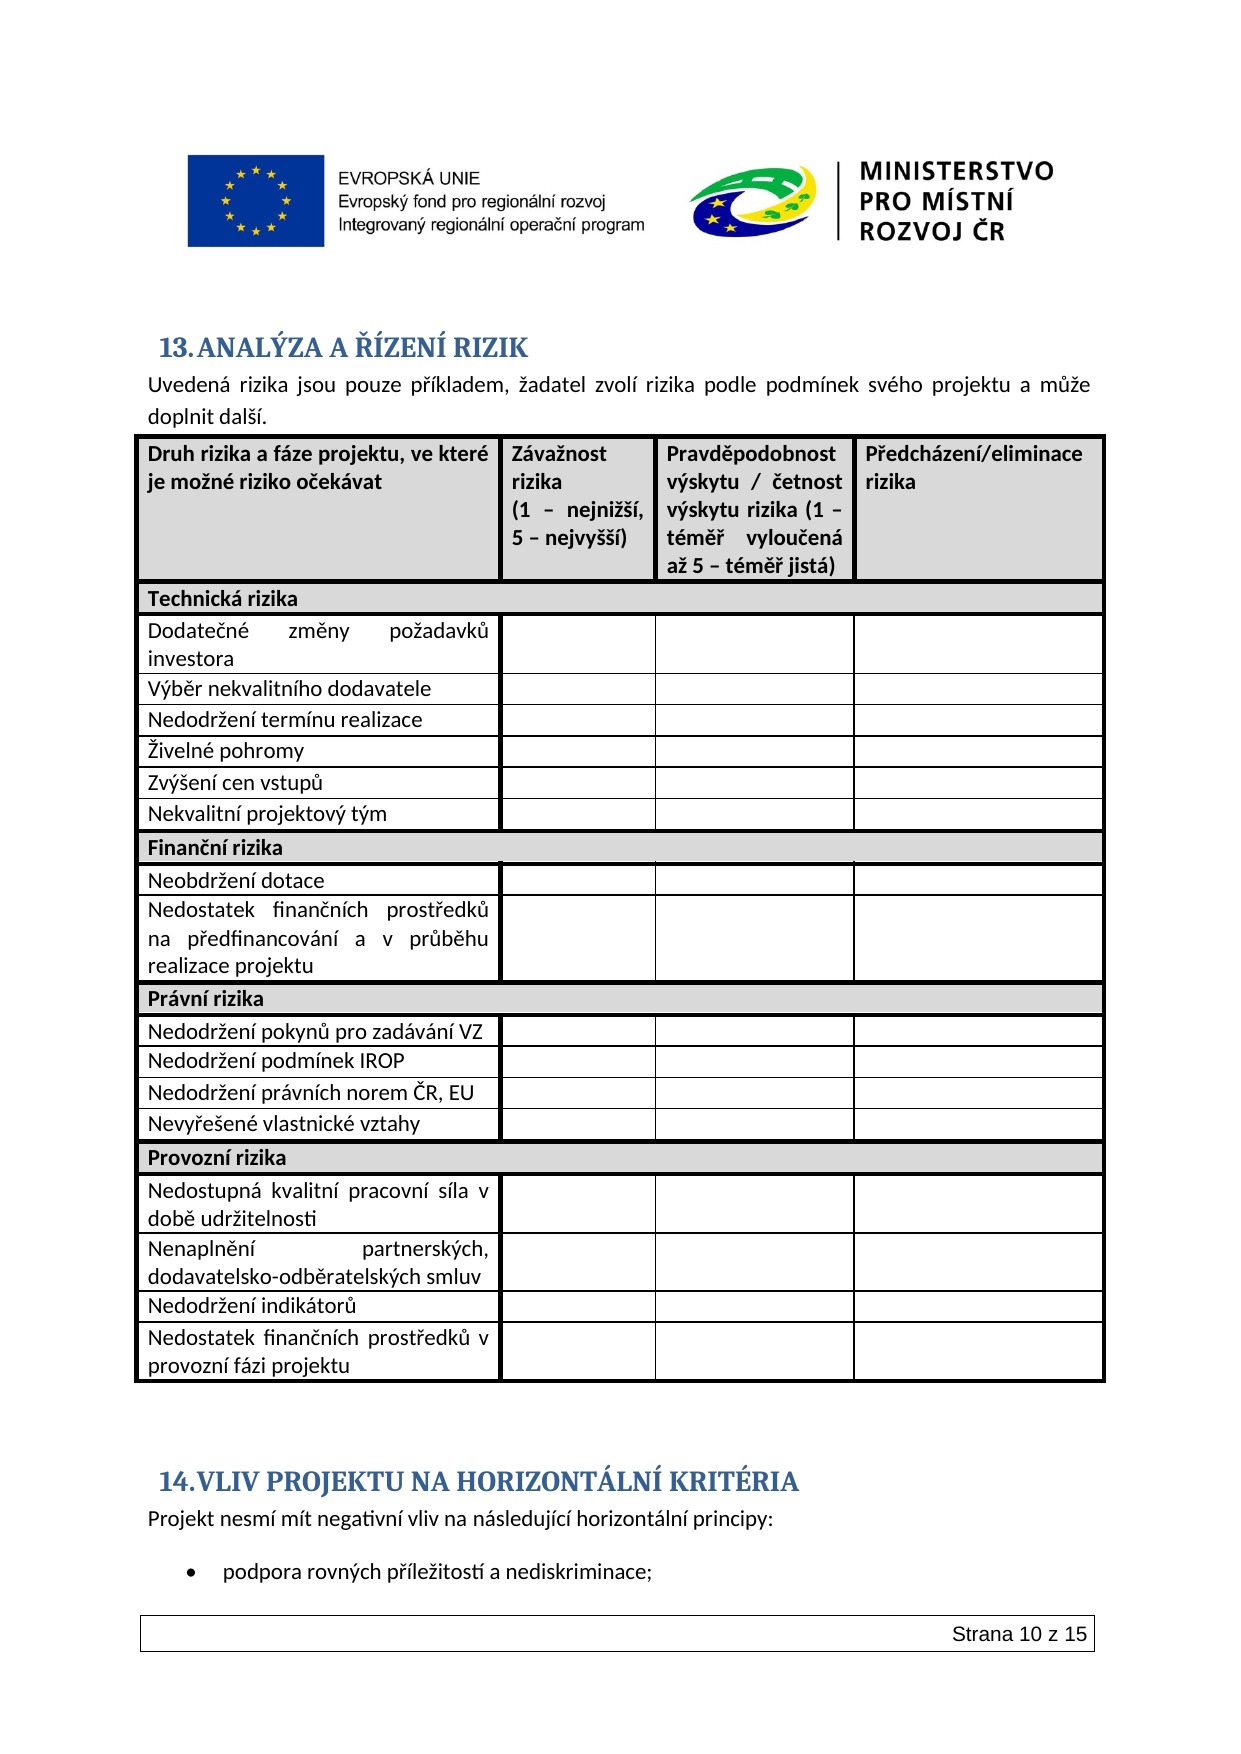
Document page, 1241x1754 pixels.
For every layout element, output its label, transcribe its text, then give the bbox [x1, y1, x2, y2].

table_cell [656, 1109, 853, 1139]
table_cell [656, 1078, 853, 1108]
table_cell [503, 616, 655, 672]
table_cell [855, 705, 1102, 735]
table_cell [503, 1292, 655, 1321]
table_cell [855, 1323, 1102, 1379]
table_cell [855, 616, 1102, 672]
table_cell [656, 1017, 853, 1045]
table_cell [855, 1047, 1102, 1076]
table_cell Neobdržení dotace [139, 866, 498, 894]
table_cell [855, 1234, 1102, 1290]
table_cell [855, 674, 1102, 704]
table_cell Nekvalitní projektový tým [139, 799, 498, 829]
table_cell Živelné pohromy [139, 737, 498, 766]
table_cell [503, 1176, 655, 1232]
table_cell Zvýšení cen vstupů [139, 768, 498, 797]
table_cell [503, 768, 655, 797]
table_cell [855, 1109, 1102, 1139]
table_cell Právní rizika [139, 985, 1102, 1012]
table_cell Nedostatek finančních prostředků na předfinancování a v průběhu realizace projektu [139, 896, 498, 980]
table_cell [855, 768, 1102, 797]
table_cell Nedodržení právních norem ČR, EU [139, 1078, 498, 1108]
table_cell [503, 896, 655, 980]
table_cell Dodatečné změny požadavků investora [139, 616, 498, 672]
table_cell [855, 799, 1102, 829]
subtitle Analýza a řízení rizik [159, 198, 1093, 365]
table_header Předcházení/eliminace rizika [857, 439, 1102, 579]
table_cell Finanční rizika [139, 833, 1102, 861]
table_header Druh rizika a fáze projektu, ve které je možné riziko očekávat [139, 439, 498, 579]
table_cell Nevyřešené vlastnické vztahy [139, 1109, 498, 1139]
table_cell [656, 1176, 853, 1232]
text Projekt nesmí mít negativní vliv na následující horizontální principy: [148, 1504, 1093, 1532]
table_cell [656, 866, 853, 894]
table_cell [656, 674, 853, 704]
table_cell [503, 1234, 655, 1290]
table_cell [656, 768, 853, 797]
table_cell Nedostupná kvalitní pracovní síla v době udržitelnosti [139, 1176, 498, 1232]
table_cell [503, 1047, 655, 1076]
table_cell [503, 866, 655, 894]
table_cell [656, 1292, 853, 1321]
table_cell Nenaplnění partnerských, dodavatelsko-odběratelských smluv [139, 1234, 498, 1290]
table_cell [855, 1292, 1102, 1321]
table_cell Výběr nekvalitního dodavatele [139, 674, 498, 704]
table_cell [656, 799, 853, 829]
table_cell [656, 1047, 853, 1076]
table_header Pravděpodobnost výskytu / četnost výskytu rizika (1 – téměř vyloučená až 5 – téměř jistá) [658, 439, 852, 579]
subtitle Vliv projektu na horizontální kritéria [159, 1466, 1093, 1499]
table_cell [855, 737, 1102, 766]
table_cell [503, 737, 655, 766]
table_header Závažnost rizika (1 – nejnižší, 5 – nejvyšší) [503, 439, 653, 579]
table_cell [503, 1323, 655, 1379]
table_cell Nedodržení pokynů pro zadávání VZ [139, 1017, 498, 1045]
table_cell Provozní rizika [139, 1144, 1102, 1172]
table_cell Nedodržení termínu realizace [139, 705, 498, 735]
table_cell Nedodržení podmínek IROP [139, 1047, 498, 1076]
table_cell [503, 1078, 655, 1108]
table_cell [656, 1323, 853, 1379]
table_cell [503, 705, 655, 735]
table_cell [656, 896, 853, 980]
list podpora rovných příležitostí a nediskriminace; [185, 1557, 1093, 1585]
table_cell [855, 1176, 1102, 1232]
text Uvedená rizika jsou pouze příkladem, žadatel zvolí rizika podle podmínek svého projektu a může doplnit další. [148, 370, 1093, 430]
table_cell [503, 1109, 655, 1139]
table_cell [503, 799, 655, 829]
table_cell [855, 1017, 1102, 1045]
table_cell Nedostatek finančních prostředků v provozní fázi projektu [139, 1323, 498, 1379]
table_cell Technická rizika [139, 584, 1102, 612]
table_cell [656, 1234, 853, 1290]
table_cell [503, 1017, 655, 1045]
table_cell [855, 896, 1102, 980]
table_cell Nedodržení indikátorů [139, 1292, 498, 1321]
table_cell [503, 674, 655, 704]
table_cell [656, 705, 853, 735]
table_cell [656, 737, 853, 766]
picture [157, 123, 1083, 277]
table_cell [855, 866, 1102, 894]
table_cell [855, 1078, 1102, 1108]
table_cell [656, 616, 853, 672]
